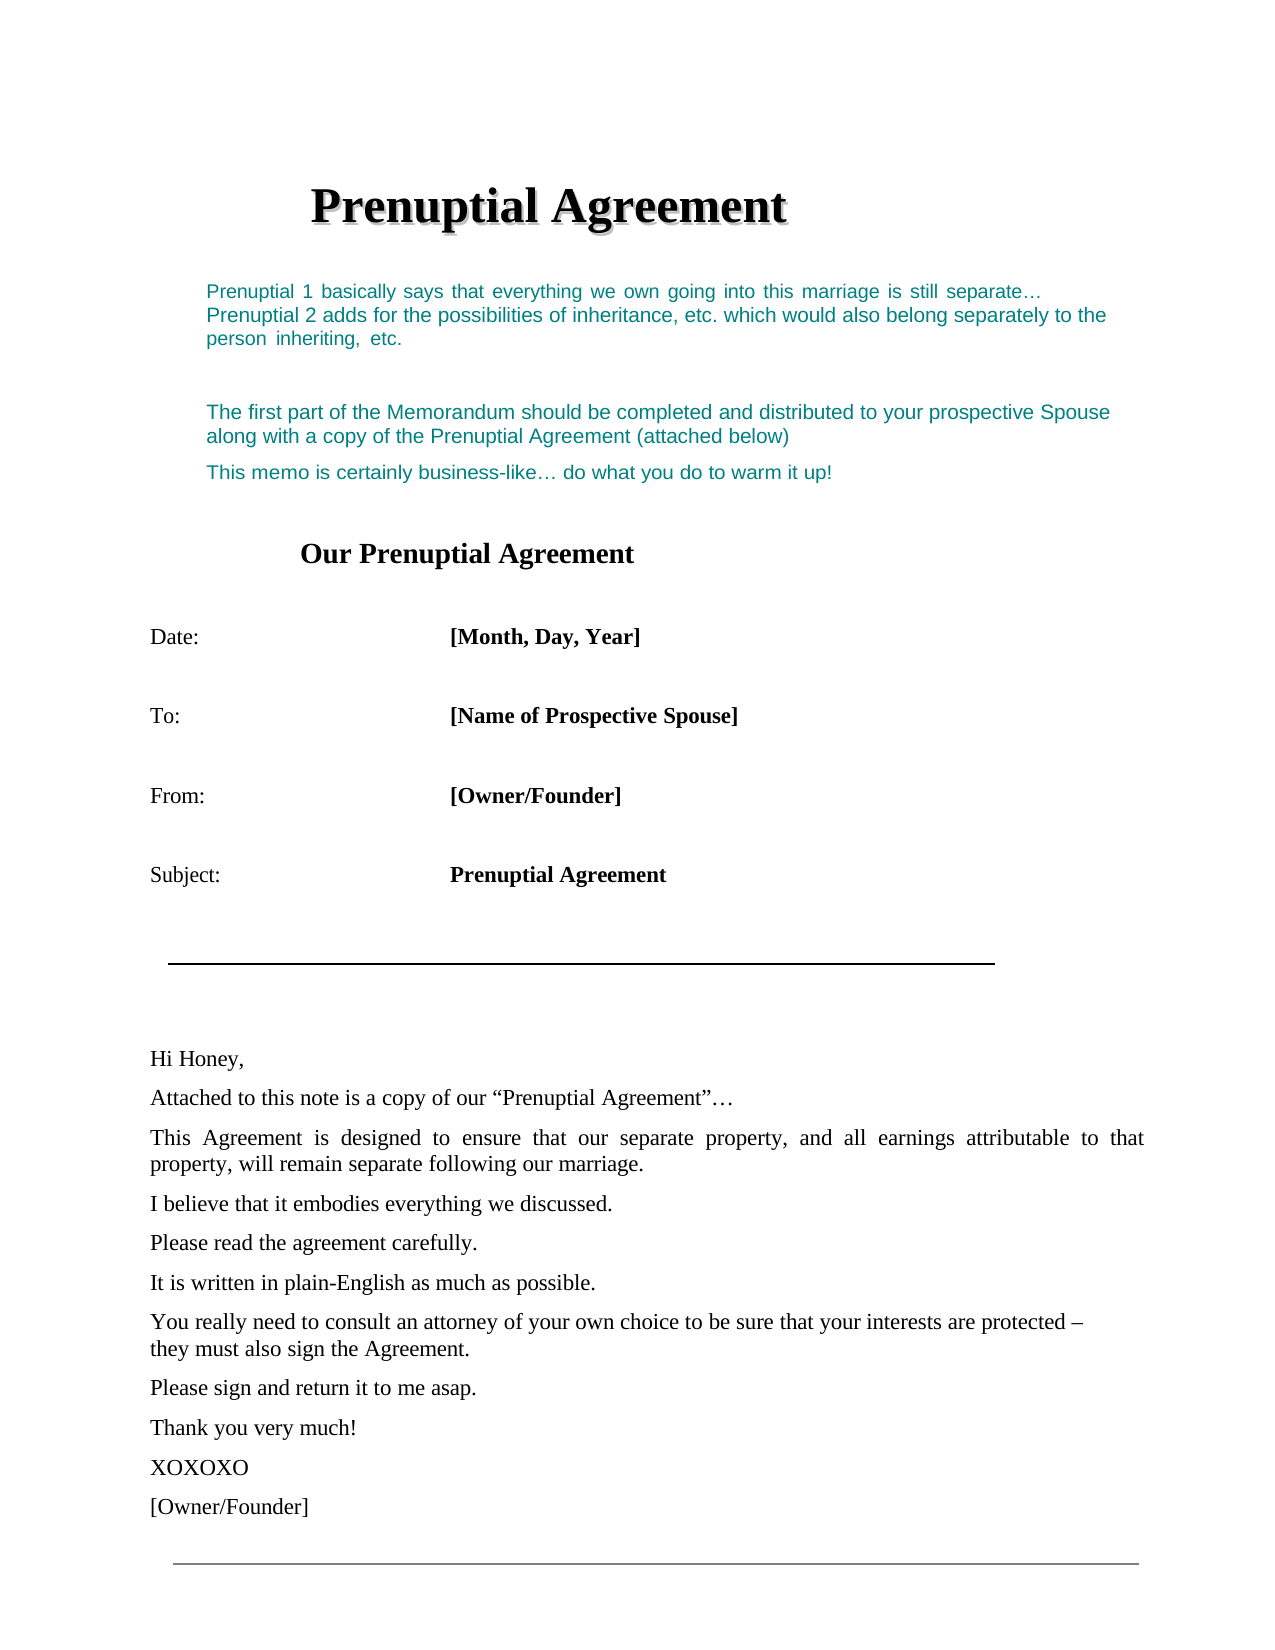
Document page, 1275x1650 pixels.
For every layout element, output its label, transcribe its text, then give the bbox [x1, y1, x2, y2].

text You really need to consult an attorney of your own choice to be sure that your interests are protected – they must also sign the Agreement. [150, 1308, 1116, 1361]
text XOXOXO [150, 1454, 1169, 1480]
text Please sign and return it to me asap. Thank you very much! [150, 1374, 532, 1440]
text Date: [Month, Day, Year] [150, 623, 1169, 649]
text To: [Name of Prospective Spouse] [150, 702, 1169, 729]
text This memo is certainly business-like… do what you do to warm it up! [206, 461, 1169, 483]
text I believe that it embodies everything we discussed. Please read the agreement carefully. [150, 1190, 667, 1255]
text Hi Honey, [150, 1045, 1169, 1071]
subtitle Prenuptial Agreement [310, 176, 1169, 233]
text Our Prenuptial Agreement [300, 536, 1169, 570]
text Attached to this note is a copy of our “Prenuptial Agreement”… [150, 1084, 1169, 1111]
text This Agreement is designed to ensure that our separate property, and all earnings attributable to that property, will remain separate following our marriage. [150, 1124, 1169, 1177]
text Prenuptial 1 basically says that everything we own going into this marriage is still separate… Prenuptial 2 adds for the possibilities of inheritance, etc. which would also belong separately to the person inheriting, etc. [206, 280, 1116, 350]
text From: [Owner/Founder] [150, 782, 1169, 808]
text It is written in plain-English as much as possible. [150, 1269, 1169, 1295]
text Subject: Prenuptial Agreement [150, 861, 1169, 888]
text The first part of the Memorandum should be completed and distributed to your prospective Spouse along with a copy of the Prenuptial Agreement (attached below) [206, 400, 1116, 448]
text [Owner/Founder] [150, 1493, 1169, 1519]
